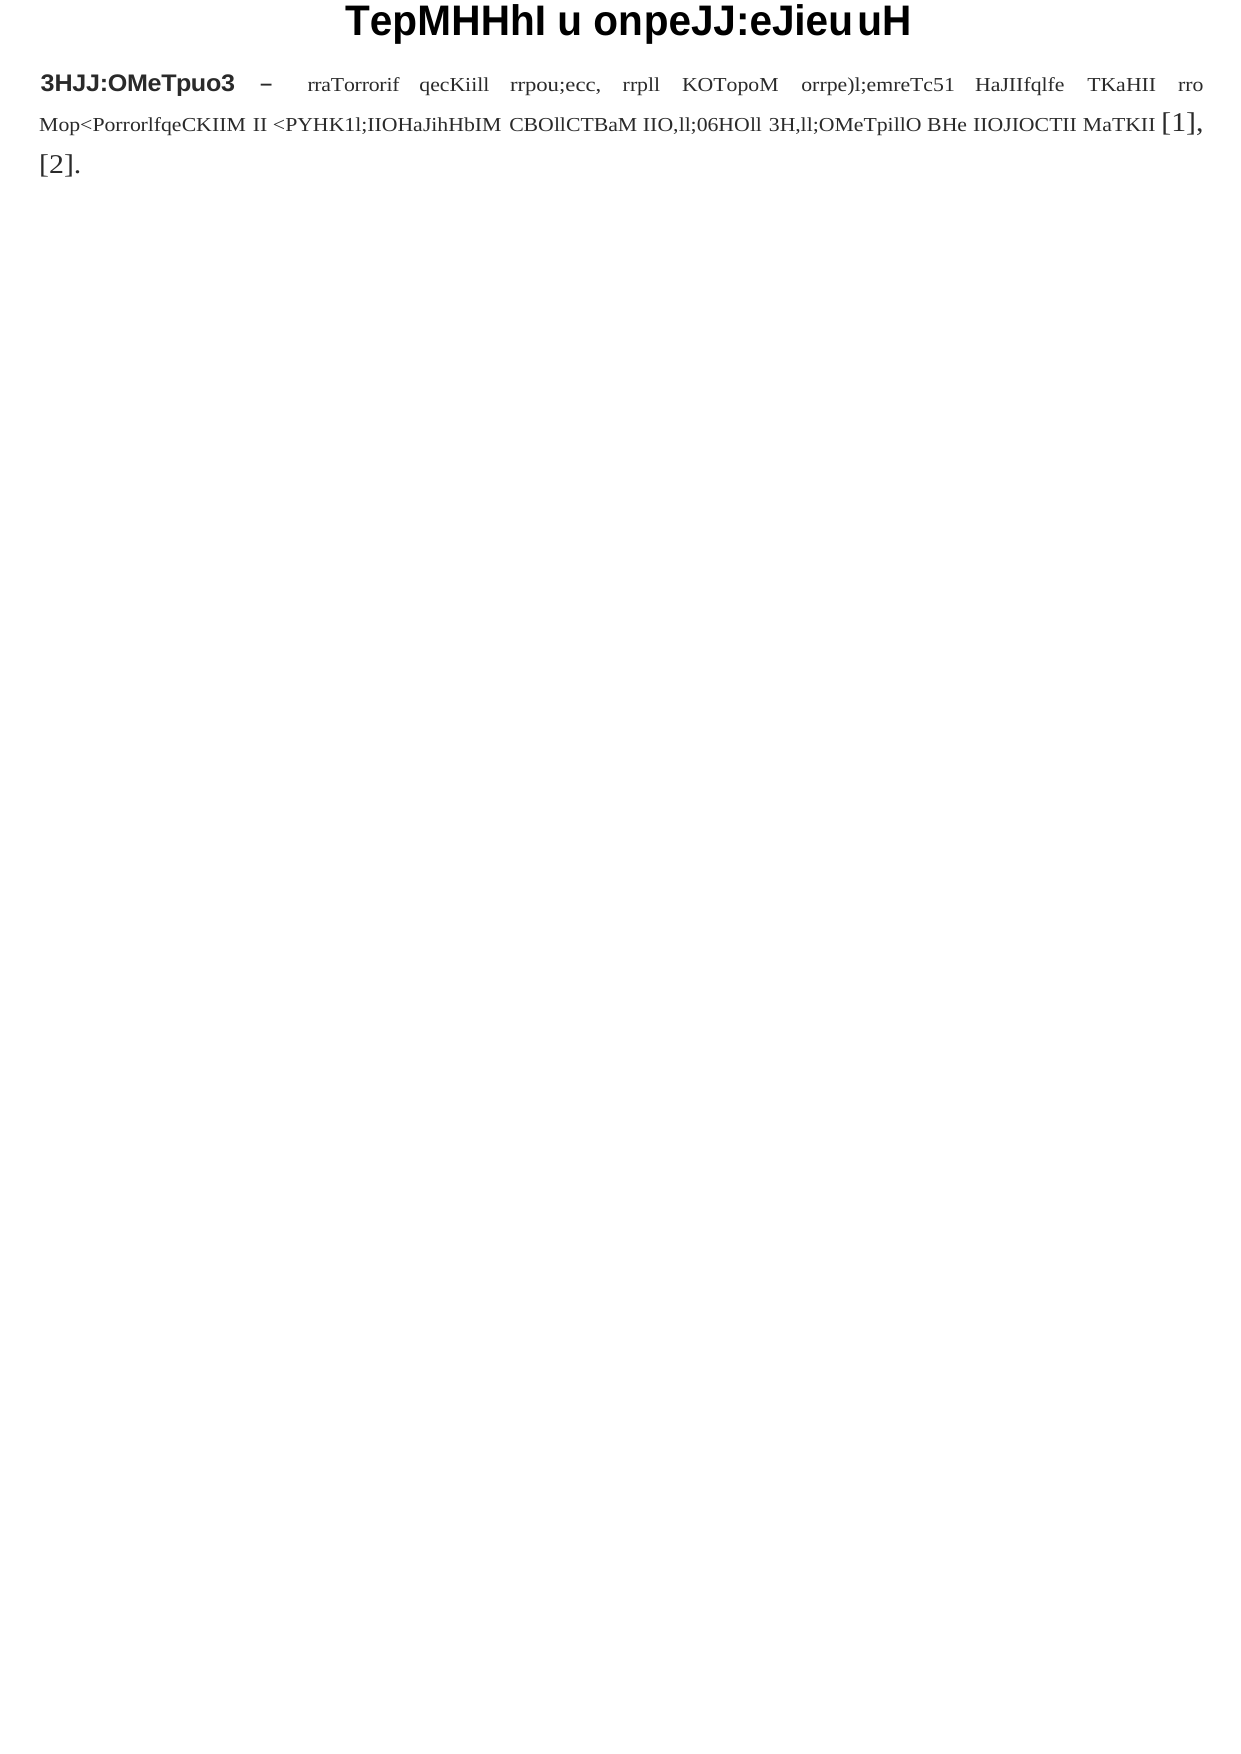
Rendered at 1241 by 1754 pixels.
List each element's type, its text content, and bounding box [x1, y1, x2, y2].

text TepMHHhI u onpeJJ:eJieuuH [345, 0, 1215, 44]
text 3HJJ:OMeTpuo3 - rraTorrorif qecKiill rrpou;ecc, rrpll KOTopoM orrpe)l;emreTc51 HaJIIfqlfe TKaHII rro Mop<PorrorlfqeCKIIM II <PYHK1l;IIOHaJihHbIM CBOllCTBaM IIO,ll;06HOll 3H,ll;OMeTpillO BHe IIOJIOCTII MaTKII [1], [2]. [39, 68, 1204, 179]
